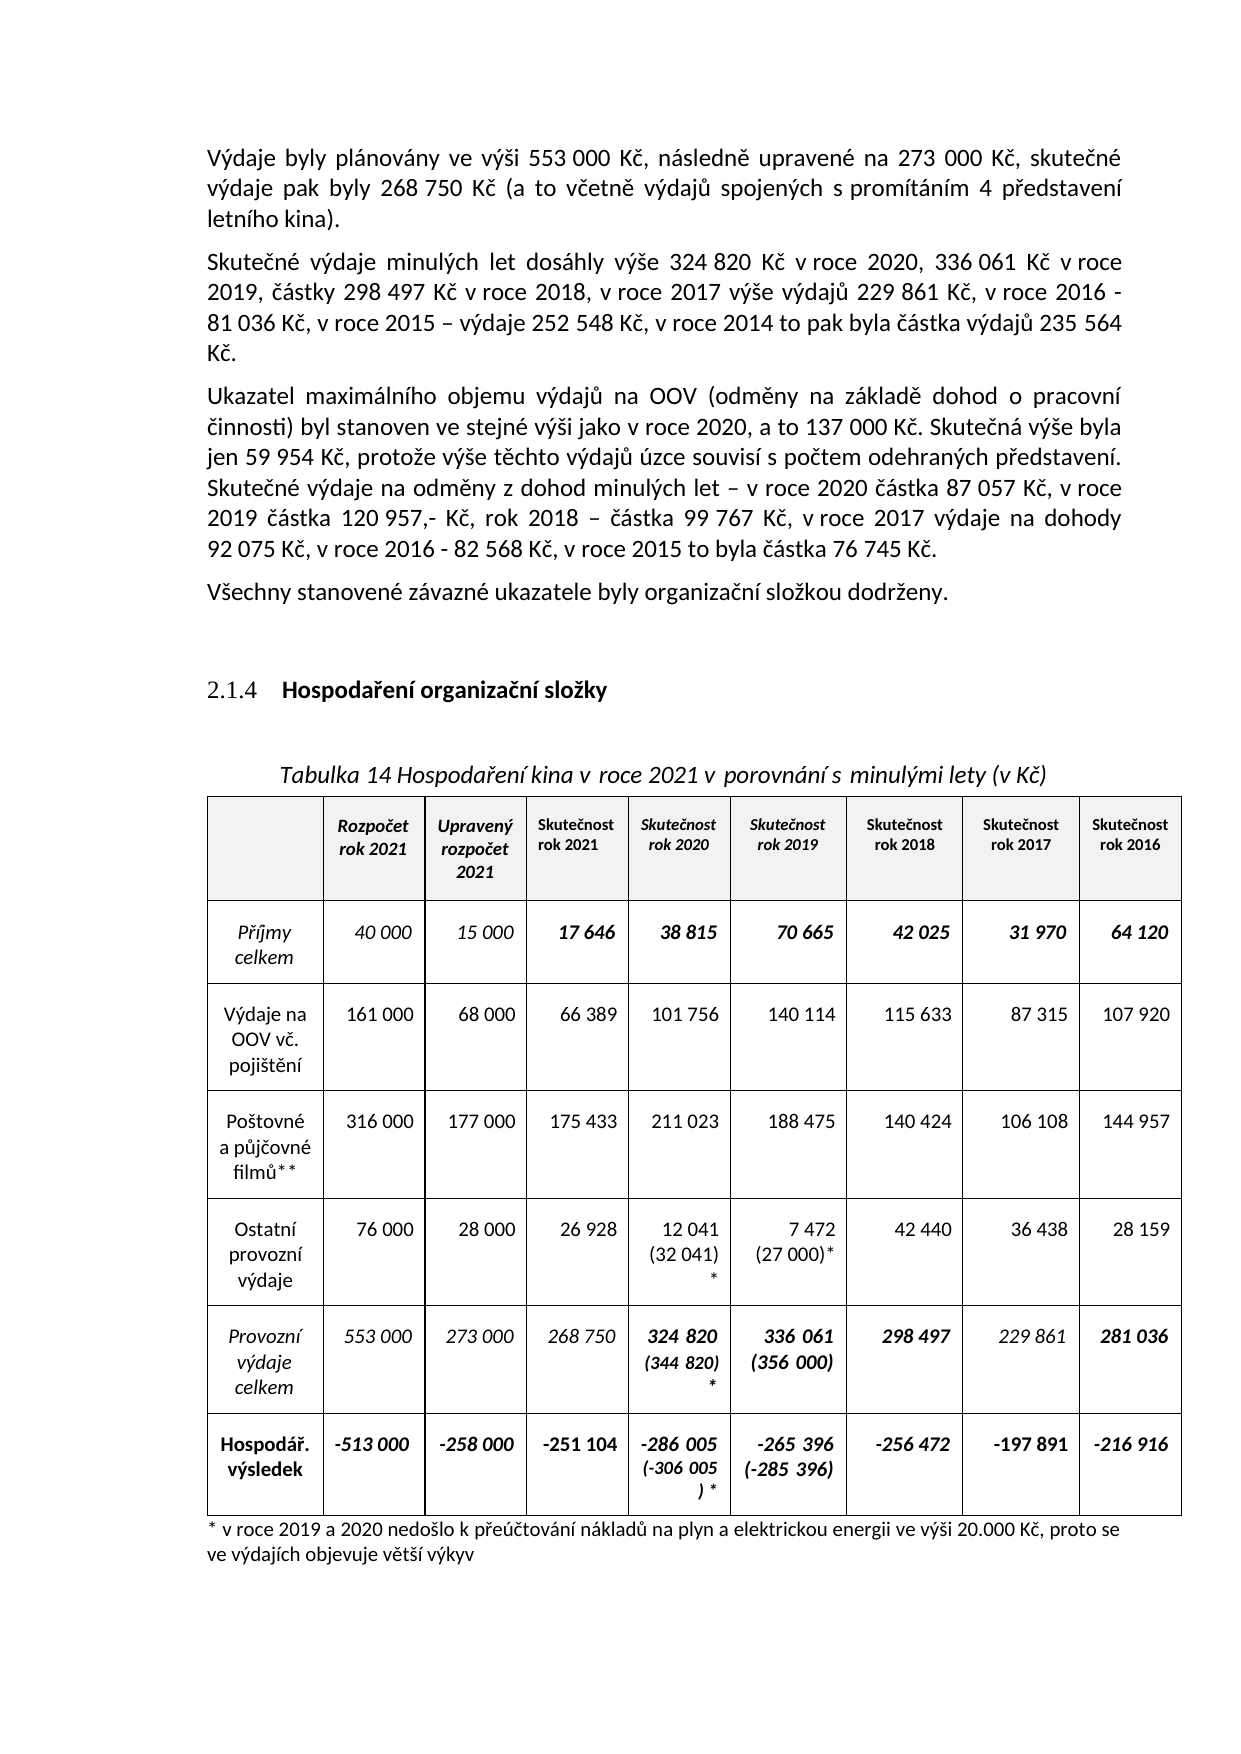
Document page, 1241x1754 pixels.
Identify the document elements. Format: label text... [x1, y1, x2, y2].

table_cell 68 000 [426, 984, 526, 1090]
table_cell 268 750 [527, 1306, 628, 1412]
table_cell -251 104 [527, 1414, 628, 1515]
table_cell -258 000 [426, 1414, 526, 1515]
table_cell 7 472 (27 000)* [731, 1199, 846, 1305]
text Všechny stanovené závazné ukazatele byly organizační složkou dodrženy. [207, 576, 1122, 607]
table_cell 101 756 [629, 984, 730, 1090]
table_header Skutečnost rok 2016 [1080, 797, 1181, 900]
table_cell 115 633 [847, 984, 962, 1090]
table_cell 316 000 [324, 1091, 424, 1197]
table_header Skutečnost rok 2019 [731, 797, 846, 900]
table_cell 177 000 [426, 1091, 526, 1197]
text Ukazatel maximálního objemu výdajů na OOV (odměny na základě dohod o pracovní činnosti) byl stanoven ve stejné výši jako v roce 2020, a to 137 000 Kč. Skutečná výše byla jen 59 954 Kč, protože výše těchto výdajů úzce souvisí s počtem odehraných představení. Skutečné výdaje na odměny z dohod minulých let – v roce 2020 částka 87 057 Kč, v roce 2019 částka 120 957,- Kč, rok 2018 – částka 99 767 Kč, v roce 2017 výdaje na dohody 92 075 Kč, v roce 2016 - 82 568 Kč, v roce 2015 to byla částka 76 745 Kč. [207, 380, 1122, 563]
table_cell 324 820 (344 820) * [629, 1306, 730, 1412]
table_header Skutečnost rok 2020 [629, 797, 730, 900]
table_cell 211 023 [629, 1091, 730, 1197]
table_cell 273 000 [426, 1306, 526, 1412]
table_cell 106 108 [963, 1091, 1079, 1197]
table_cell 42 440 [847, 1199, 962, 1305]
table_cell 76 000 [324, 1199, 424, 1305]
table_cell 28 000 [426, 1199, 526, 1305]
table_cell -216 916 [1080, 1414, 1181, 1515]
table_cell 64 120 [1080, 901, 1181, 982]
table_cell 70 665 [731, 901, 846, 982]
table_cell 17 646 [527, 901, 628, 982]
table_cell 336 061 (356 000) [731, 1306, 846, 1412]
table_cell 12 041 (32 041)* [629, 1199, 730, 1305]
table_cell 42 025 [847, 901, 962, 982]
table_cell 553 000 [324, 1306, 424, 1412]
table_cell Provozní výdaje celkem [208, 1306, 323, 1412]
table_cell 40 000 [324, 901, 424, 982]
table_cell -256 472 [847, 1414, 962, 1515]
table_cell 87 315 [963, 984, 1079, 1090]
table_cell 140 424 [847, 1091, 962, 1197]
table_cell 140 114 [731, 984, 846, 1090]
table_cell 26 928 [527, 1199, 628, 1305]
table_header Skutečnost rok 2021 [527, 797, 628, 900]
table_cell 107 920 [1080, 984, 1181, 1090]
table_cell -513 000 [324, 1414, 424, 1515]
table_cell -286 005 (-306 005) * [629, 1414, 730, 1515]
table_cell Ostatní provozní výdaje [208, 1199, 323, 1305]
subtitle Hospodaření organizační složky [207, 674, 1122, 705]
table_cell Příjmy celkem [208, 901, 323, 982]
table_cell 188 475 [731, 1091, 846, 1197]
table_cell Hospodář.výsledek [208, 1414, 323, 1515]
table_cell -197 891 [963, 1414, 1079, 1515]
text Skutečné výdaje minulých let dosáhly výše 324 820 Kč v roce 2020, 336 061 Kč v roce 2019, částky 298 497 Kč v roce 2018, v roce 2017 výše výdajů 229 861 Kč, v roce 2016 - 81 036 Kč, v roce 2015 – výdaje 252 548 Kč, v roce 2014 to pak byla částka výdajů 235 564 Kč. [207, 246, 1122, 368]
table_cell 15 000 [426, 901, 526, 982]
table_cell 175 433 [527, 1091, 628, 1197]
table_cell 144 957 [1080, 1091, 1181, 1197]
table_cell 66 389 [527, 984, 628, 1090]
table_cell -265 396 (-285 396) [731, 1414, 846, 1515]
table_cell 36 438 [963, 1199, 1079, 1305]
table_header Upravený rozpočet 2021 [426, 797, 526, 900]
table_header Skutečnost rok 2017 [963, 797, 1079, 900]
table_cell 38 815 [629, 901, 730, 982]
text Tabulka 14 Hospodaření kina v roce 2021 v porovnání s minulými lety (v Kč) [207, 759, 1122, 789]
table_cell 161 000 [324, 984, 424, 1090]
table_header [208, 797, 323, 900]
text Výdaje byly plánovány ve výši 553 000 Kč, následně upravené na 273 000 Kč, skutečné výdaje pak byly 268 750 Kč (a to včetně výdajů spojených s promítáním 4 představení letního kina). [207, 142, 1122, 233]
table_cell Poštovné a půjčovné filmů** [208, 1091, 323, 1197]
table_cell 31 970 [963, 901, 1079, 982]
table_cell 281 036 [1080, 1306, 1181, 1412]
table_cell 229 861 [963, 1306, 1079, 1412]
table_header Rozpočet rok 2021 [324, 797, 424, 900]
table_cell Výdaje na OOV vč. pojištění [208, 984, 323, 1090]
table_cell 28 159 [1080, 1199, 1181, 1305]
table_header Skutečnost rok 2018 [847, 797, 962, 900]
text * v roce 2019 a 2020 nedošlo k přeúčtování nákladů na plyn a elektrickou energii ve výši 20.000 Kč, proto se ve výdajích objevuje větší výkyv [207, 1516, 1122, 1567]
table_cell 298 497 [847, 1306, 962, 1412]
